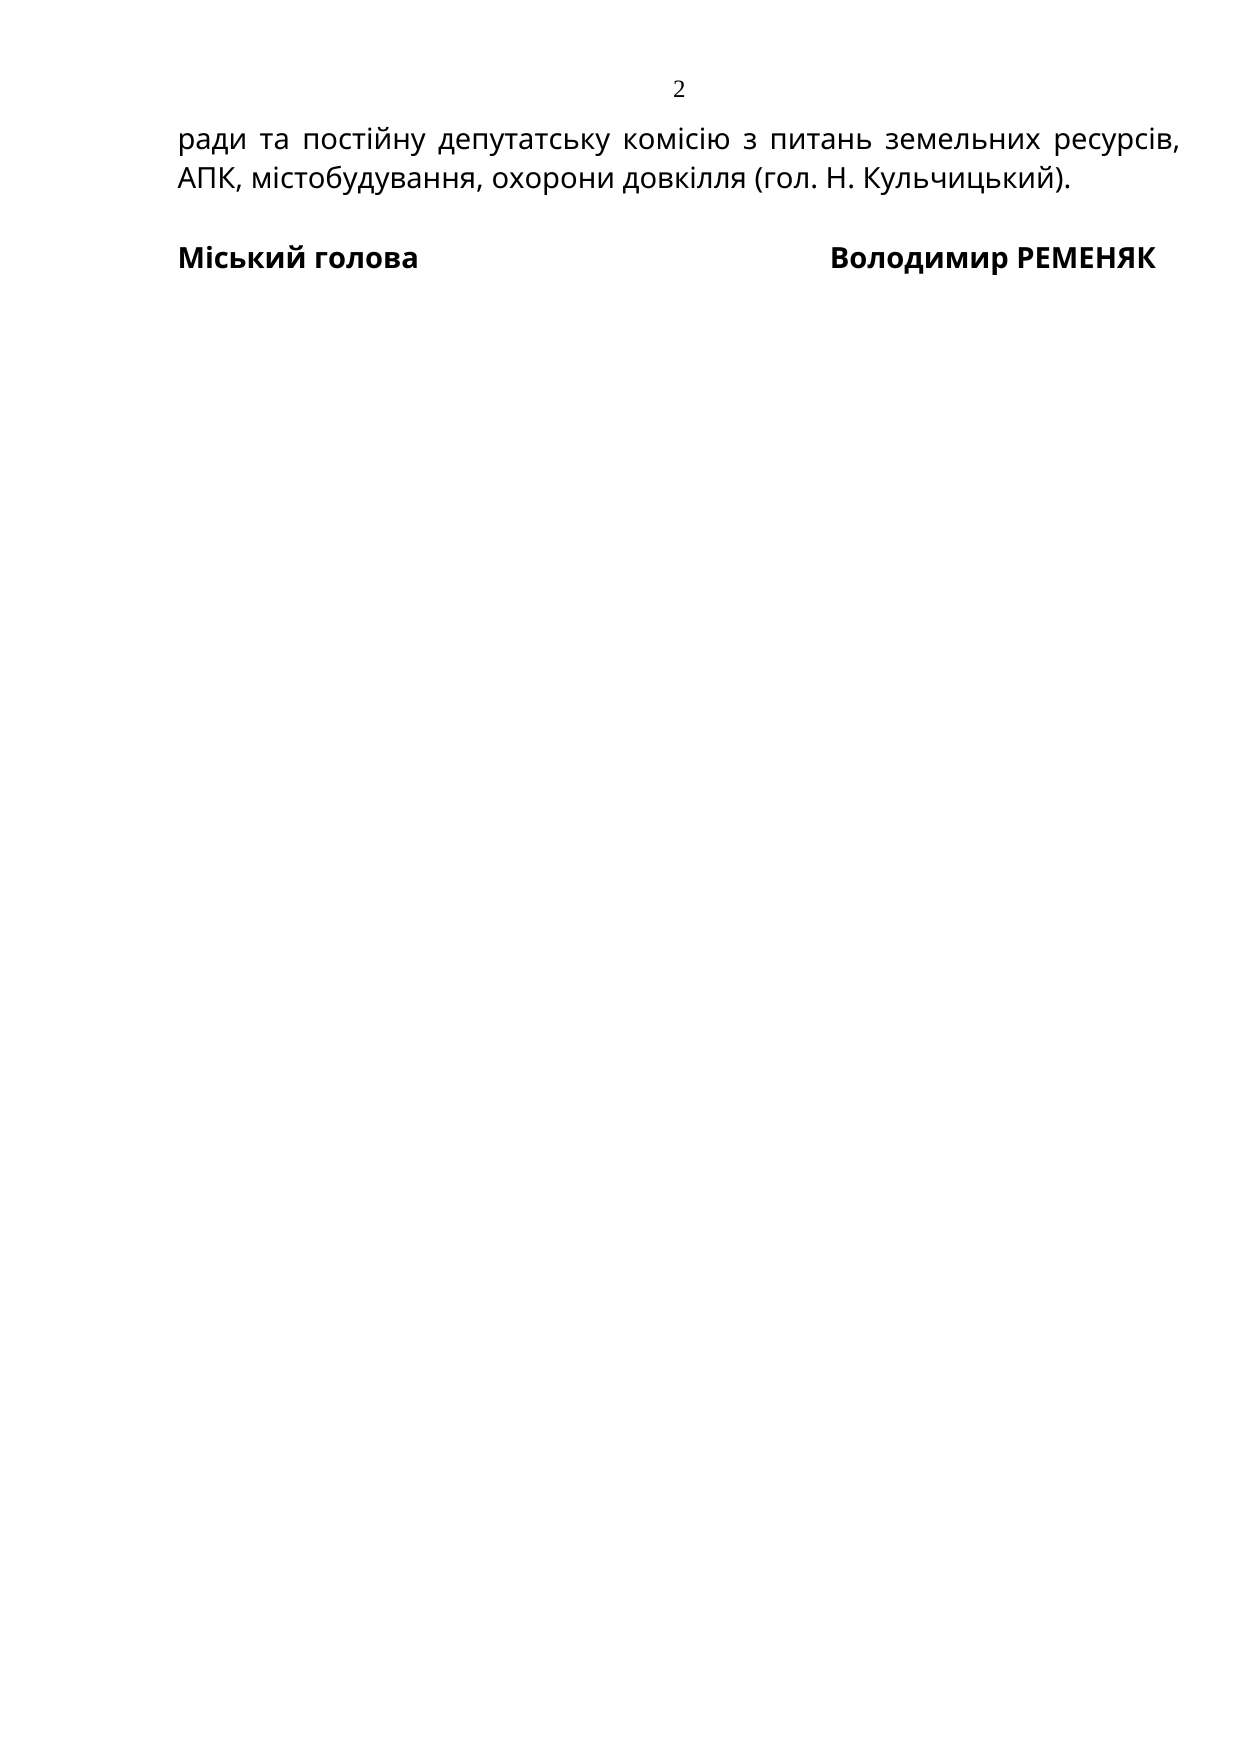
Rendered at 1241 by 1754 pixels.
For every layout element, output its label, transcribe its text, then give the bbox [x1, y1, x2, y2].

text Міський голова Володимир РЕМЕНЯК [177, 237, 1181, 277]
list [177, 118, 1181, 197]
